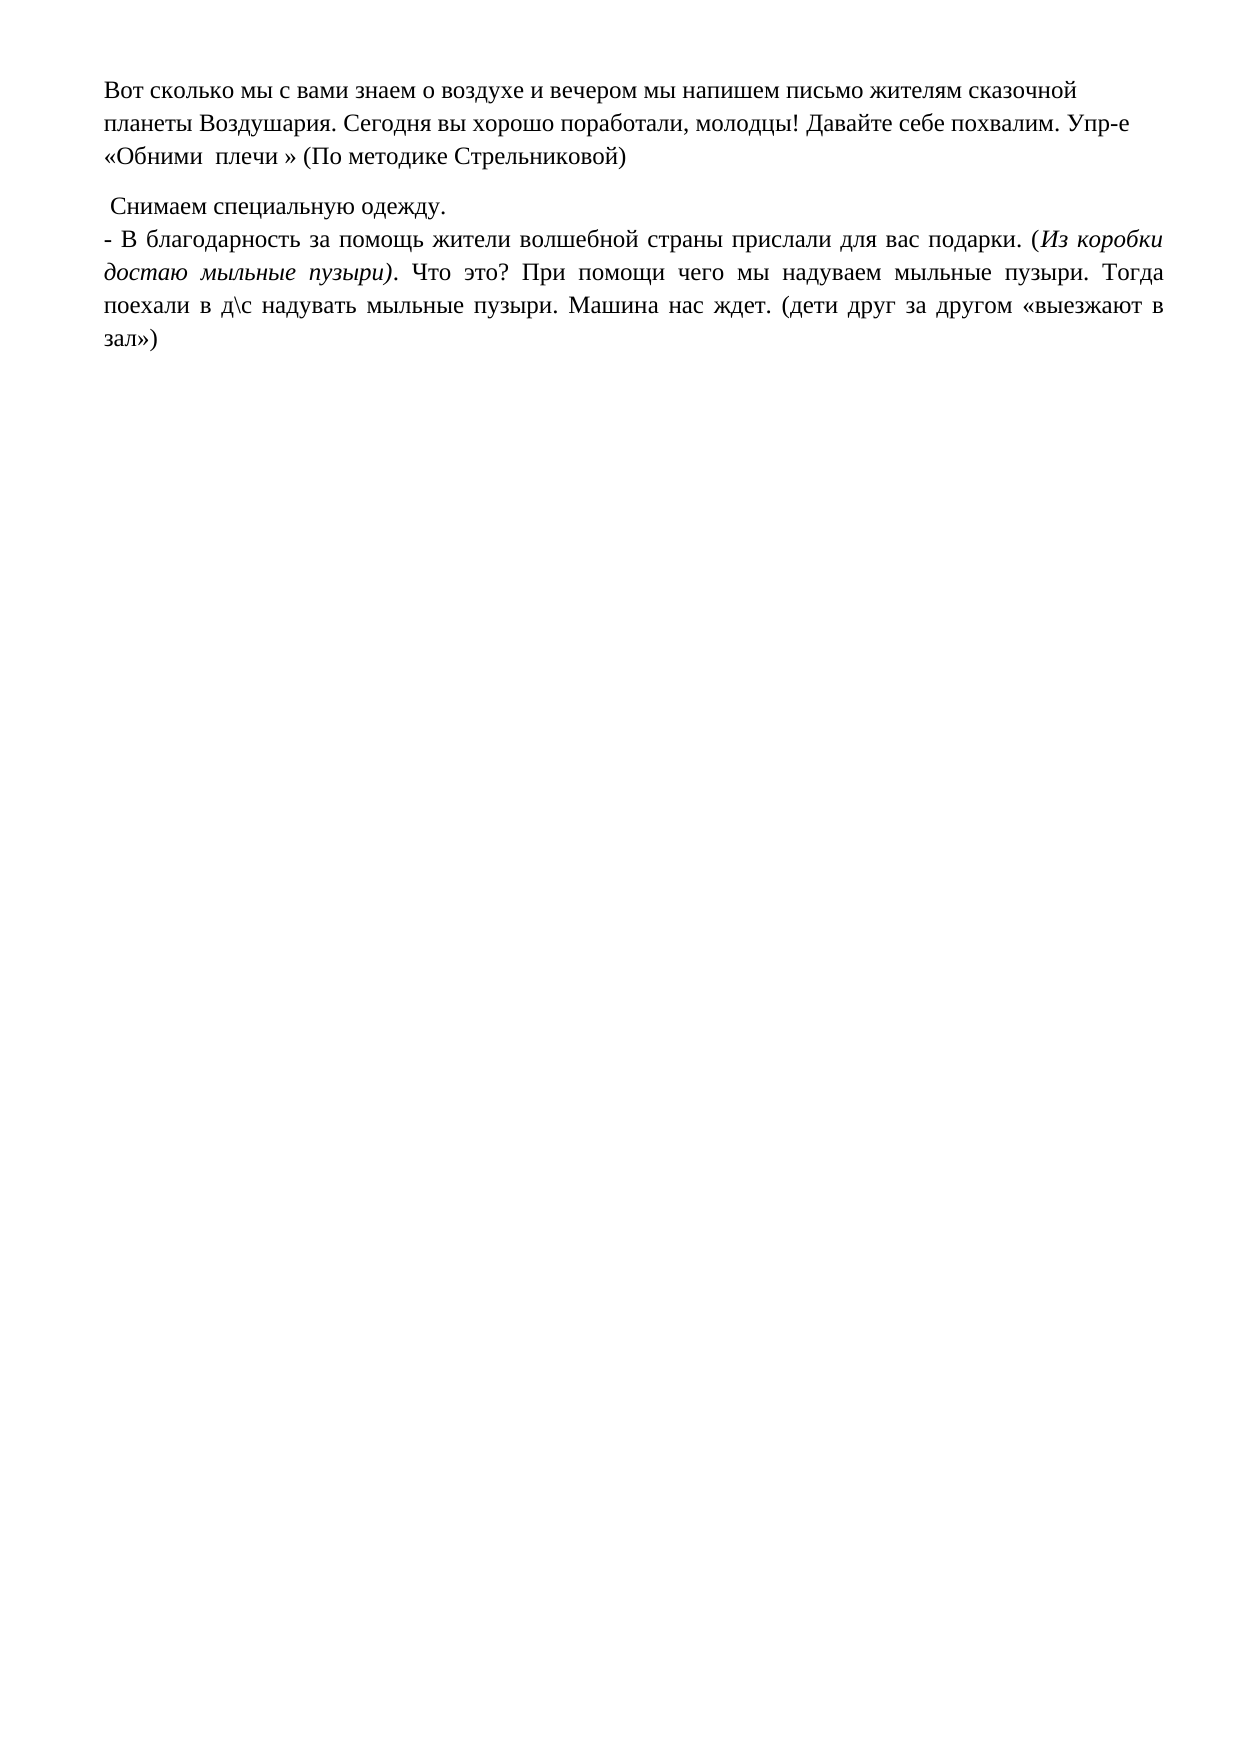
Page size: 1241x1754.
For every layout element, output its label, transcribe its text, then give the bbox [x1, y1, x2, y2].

text - В благодарность за помощь жители волшебной страны прислали для вас подарки. (Из коробки достаю мыльные пузыри). Что это? При помощи чего мы надуваем мыльные пузыри. Тогда поехали в д\с надувать мыльные пузыри. Машина нас ждет. (дети друг за другом «выезжают в зал») [103, 224, 1165, 352]
text Вот сколько мы с вами знаем о воздухе и вечером мы напишем письмо жителям сказочной планеты Воздушария. Сегодня вы хорошо поработали, молодцы! Давайте себе похвалим. Упр-е «Обними плечи » (По методике Стрельниковой) [103, 75, 1165, 170]
text Снимаем специальную одежду. [103, 191, 1165, 219]
